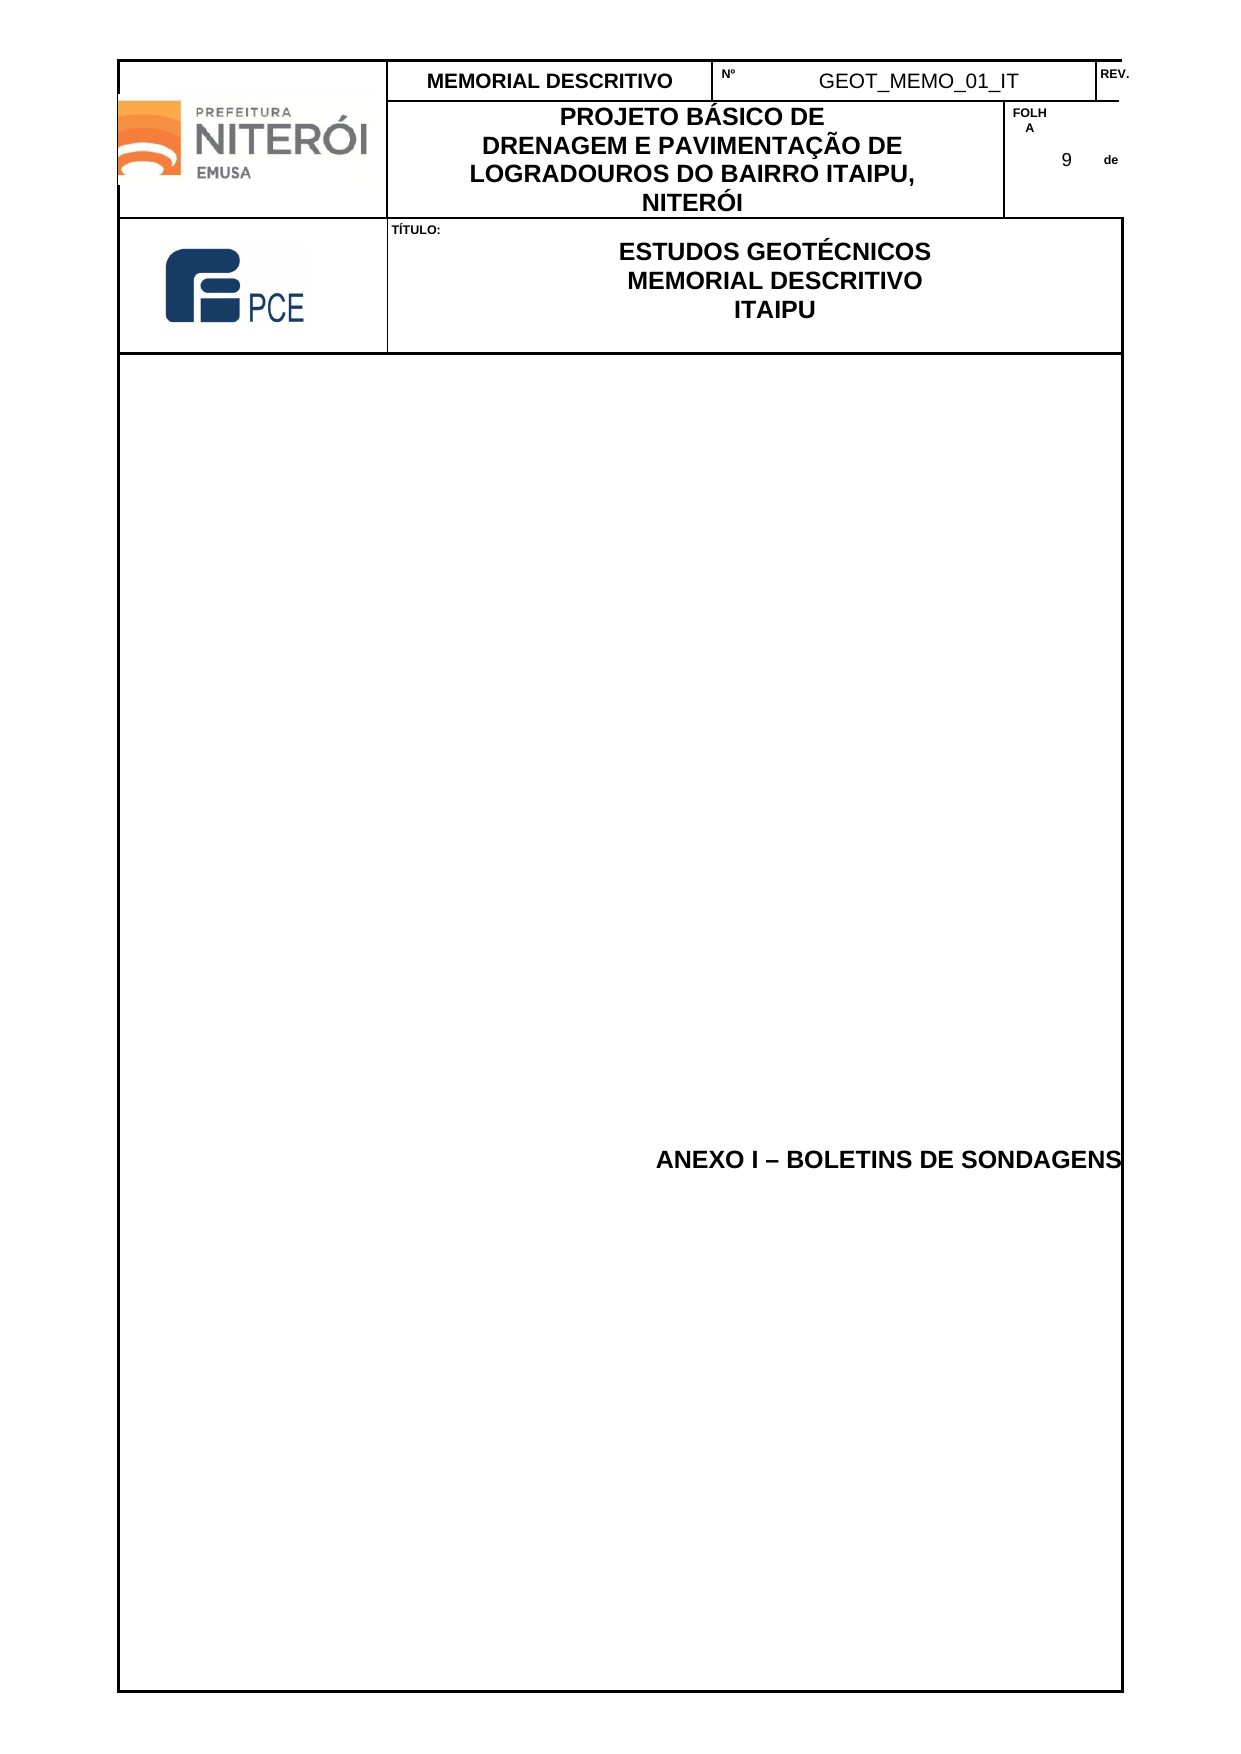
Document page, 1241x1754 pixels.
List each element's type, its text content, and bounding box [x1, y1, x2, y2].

picture [161, 243, 308, 327]
subtitle ANEXO I – BOLETINS DE SONDAGENS [200, 1145, 1122, 1173]
picture [118, 94, 379, 185]
